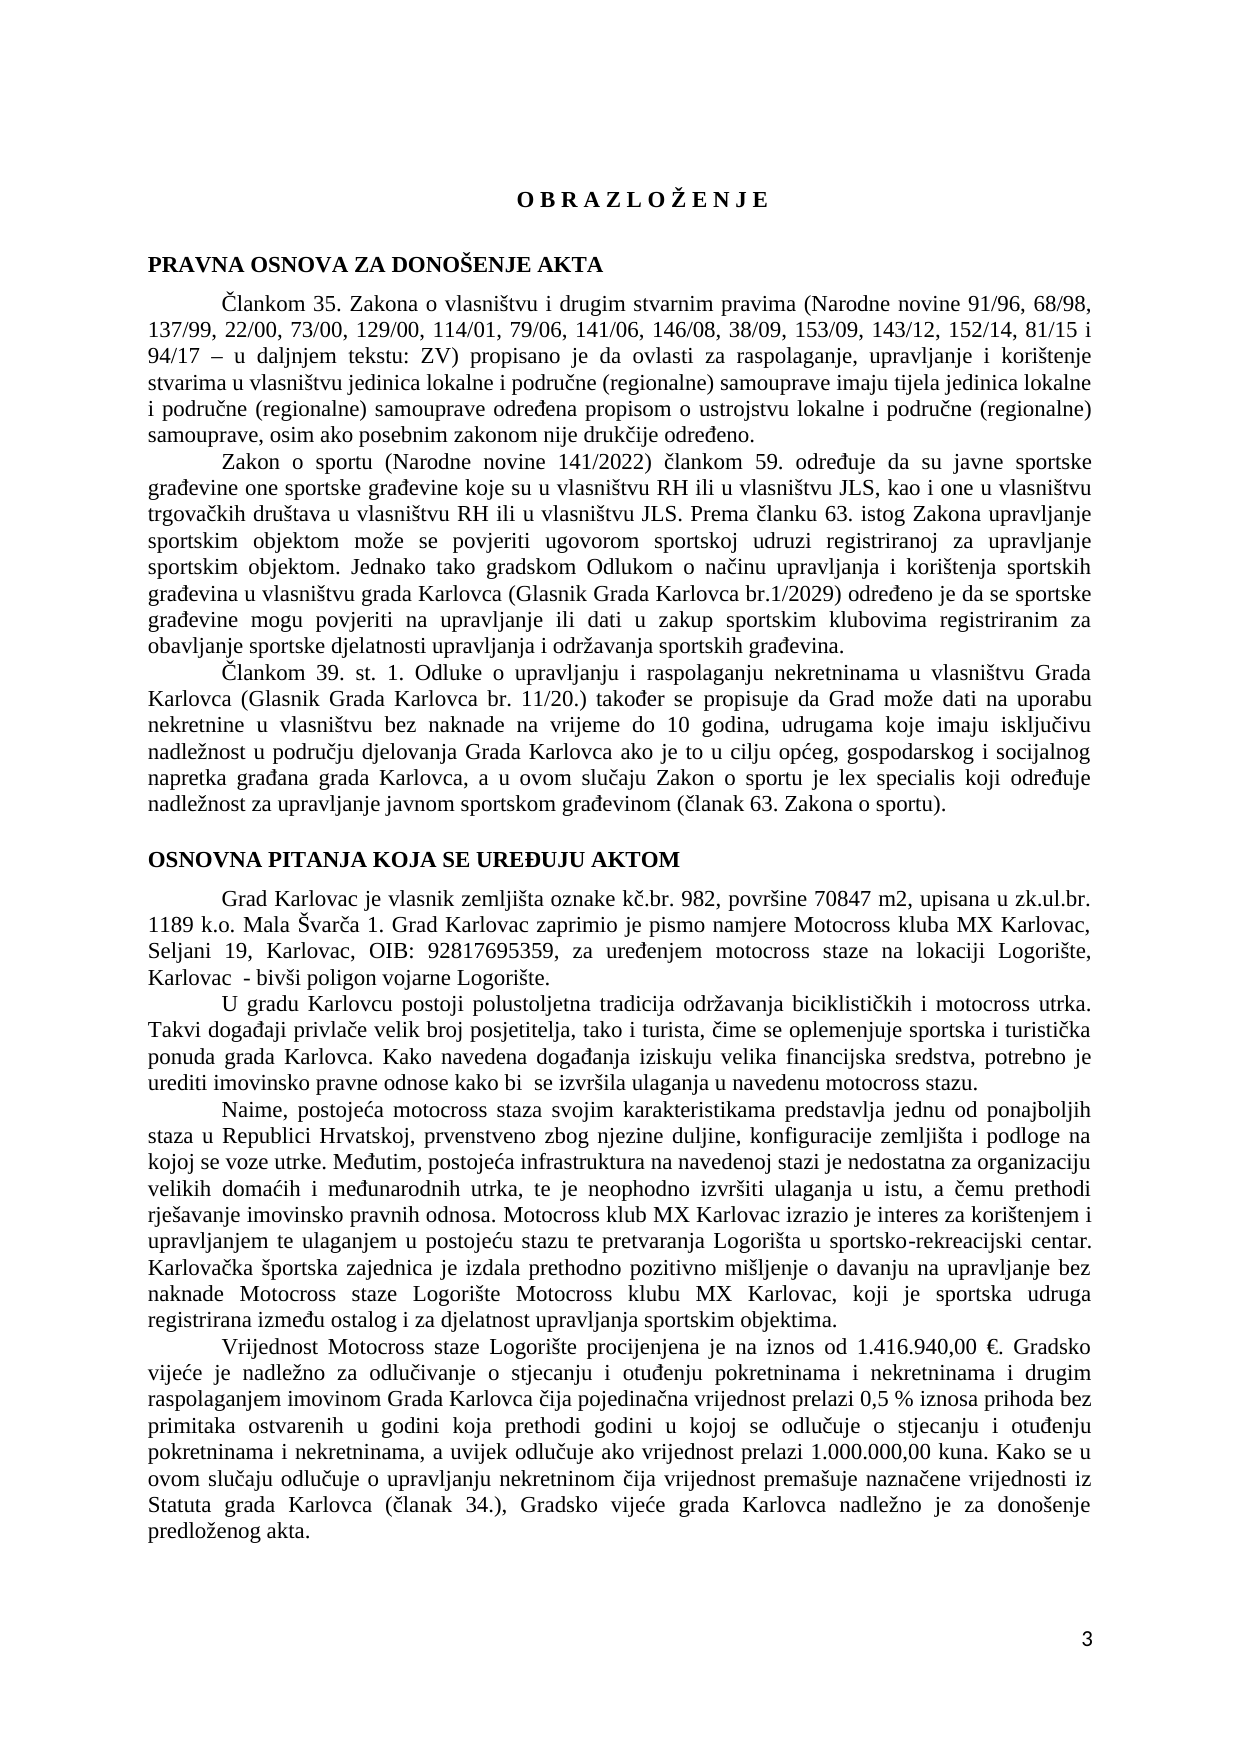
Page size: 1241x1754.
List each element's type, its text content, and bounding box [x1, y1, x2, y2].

text U gradu Karlovcu postoji polustoljetna tradicija održavanja biciklističkih i motocross utrka. Takvi događaji privlače velik broj posjetitelja, tako i turista, čime se oplemenjuje sportska i turistička ponuda grada Karlovca. Kako navedena događanja iziskuju velika financijska sredstva, potrebno je urediti imovinsko pravne odnose kako bi se izvršila ulaganja u navedenu motocross stazu. [148, 990, 1093, 1096]
text Grad Karlovac je vlasnik zemljišta oznake kč.br. 982, površine 70847 m2, upisana u zk.ul.br. 1189 k.o. Mala Švarča 1. Grad Karlovac zaprimio je pismo namjere Motocross kluba MX Karlovac, Seljani 19, Karlovac, OIB: 92817695359, za uređenjem motocross staze na lokaciji Logorište, Karlovac - bivši poligon vojarne Logorište. [148, 885, 1093, 990]
text PRAVNA OSNOVA ZA DONOŠENJE AKTA [148, 251, 1093, 277]
text Člankom 39. st. 1. Odluke o upravljanju i raspolaganju nekretninama u vlasništvu Grada Karlovca (Glasnik Grada Karlovca br. 11/20.) također se propisuje da Grad može dati na uporabu nekretnine u vlasništvu bez naknade na vrijeme do 10 godina, udrugama koje imaju isključivu nadležnost u području djelovanja Grada Karlovca ako je to u cilju općeg, gospodarskog i socijalnog napretka građana grada Karlovca, a u ovom slučaju Zakon o sportu je lex specialis koji određuje nadležnost za upravljanje javnom sportskom građevinom (članak 63. Zakona o sportu). [148, 659, 1093, 817]
text OSNOVNA PITANJA KOJA SE UREĐUJU AKTOM [148, 846, 1093, 872]
text Naime, postojeća motocross staza svojim karakteristikama predstavlja jednu od ponajboljih staza u Republici Hrvatskoj, prvenstveno zbog njezine duljine, konfiguracije zemljišta i podloge na kojoj se voze utrke. Međutim, postojeća infrastruktura na navedenoj stazi je nedostatna za organizaciju velikih domaćih i međunarodnih utrka, te je neophodno izvršiti ulaganja u istu, a čemu prethodi rješavanje imovinsko pravnih odnosa. Motocross klub MX Karlovac izrazio je interes za korištenjem i upravljanjem te ulaganjem u postojeću stazu te pretvaranja Logorišta u sportsko-rekreacijski centar. Karlovačka športska zajednica je izdala prethodno pozitivno mišljenje o davanju na upravljanje bez naknade Motocross staze Logorište Motocross klubu MX Karlovac, koji je sportska udruga registrirana između ostalog i za djelatnost upravljanja sportskim objektima. [148, 1096, 1093, 1333]
text O B R A Z L O Ž E N J E [516, 186, 1093, 212]
text Člankom 35. Zakona o vlasništvu i drugim stvarnim pravima (Narodne novine 91/96, 68/98, 137/99, 22/00, 73/00, 129/00, 114/01, 79/06, 141/06, 146/08, 38/09, 153/09, 143/12, 152/14, 81/15 i 94/17 – u daljnjem tekstu: ZV) propisano je da ovlasti za raspolaganje, upravljanje i korištenje stvarima u vlasništvu jedinica lokalne i područne (regionalne) samouprave imaju tijela jedinica lokalne i područne (regionalne) samouprave određena propisom o ustrojstvu lokalne i područne (regionalne) samouprave, osim ako posebnim zakonom nije drukčije određeno. [148, 290, 1093, 448]
text Zakon o sportu (Narodne novine 141/2022) člankom 59. određuje da su javne sportske građevine one sportske građevine koje su u vlasništvu RH ili u vlasništvu JLS, kao i one u vlasništvu trgovačkih društava u vlasništvu RH ili u vlasništvu JLS. Prema članku 63. istog Zakona upravljanje sportskim objektom može se povjeriti ugovorom sportskoj udruzi registriranoj za upravljanje sportskim objektom. Jednako tako gradskom Odlukom o načinu upravljanja i korištenja sportskih građevina u vlasništvu grada Karlovca (Glasnik Grada Karlovca br.1/2029) određeno je da se sportske građevine mogu povjeriti na upravljanje ili dati u zakup sportskim klubovima registriranim za obavljanje sportske djelatnosti upravljanja i održavanja sportskih građevina. [148, 448, 1093, 659]
text Vrijednost Motocross staze Logorište procijenjena je na iznos od 1.416.940,00 €. Gradsko vijeće je nadležno za odlučivanje o stjecanju i otuđenju pokretninama i nekretninama i drugim raspolaganjem imovinom Grada Karlovca čija pojedinačna vrijednost prelazi 0,5 % iznosa prihoda bez primitaka ostvarenih u godini koja prethodi godini u kojoj se odlučuje o stjecanju i otuđenju pokretninama i nekretninama, a uvijek odlučuje ako vrijednost prelazi 1.000.000,00 kuna. Kako se u ovom slučaju odlučuje o upravljanju nekretninom čija vrijednost premašuje naznačene vrijednosti iz Statuta grada Karlovca (članak 34.), Gradsko vijeće grada Karlovca nadležno je za donošenje predloženog akta. [148, 1333, 1093, 1544]
